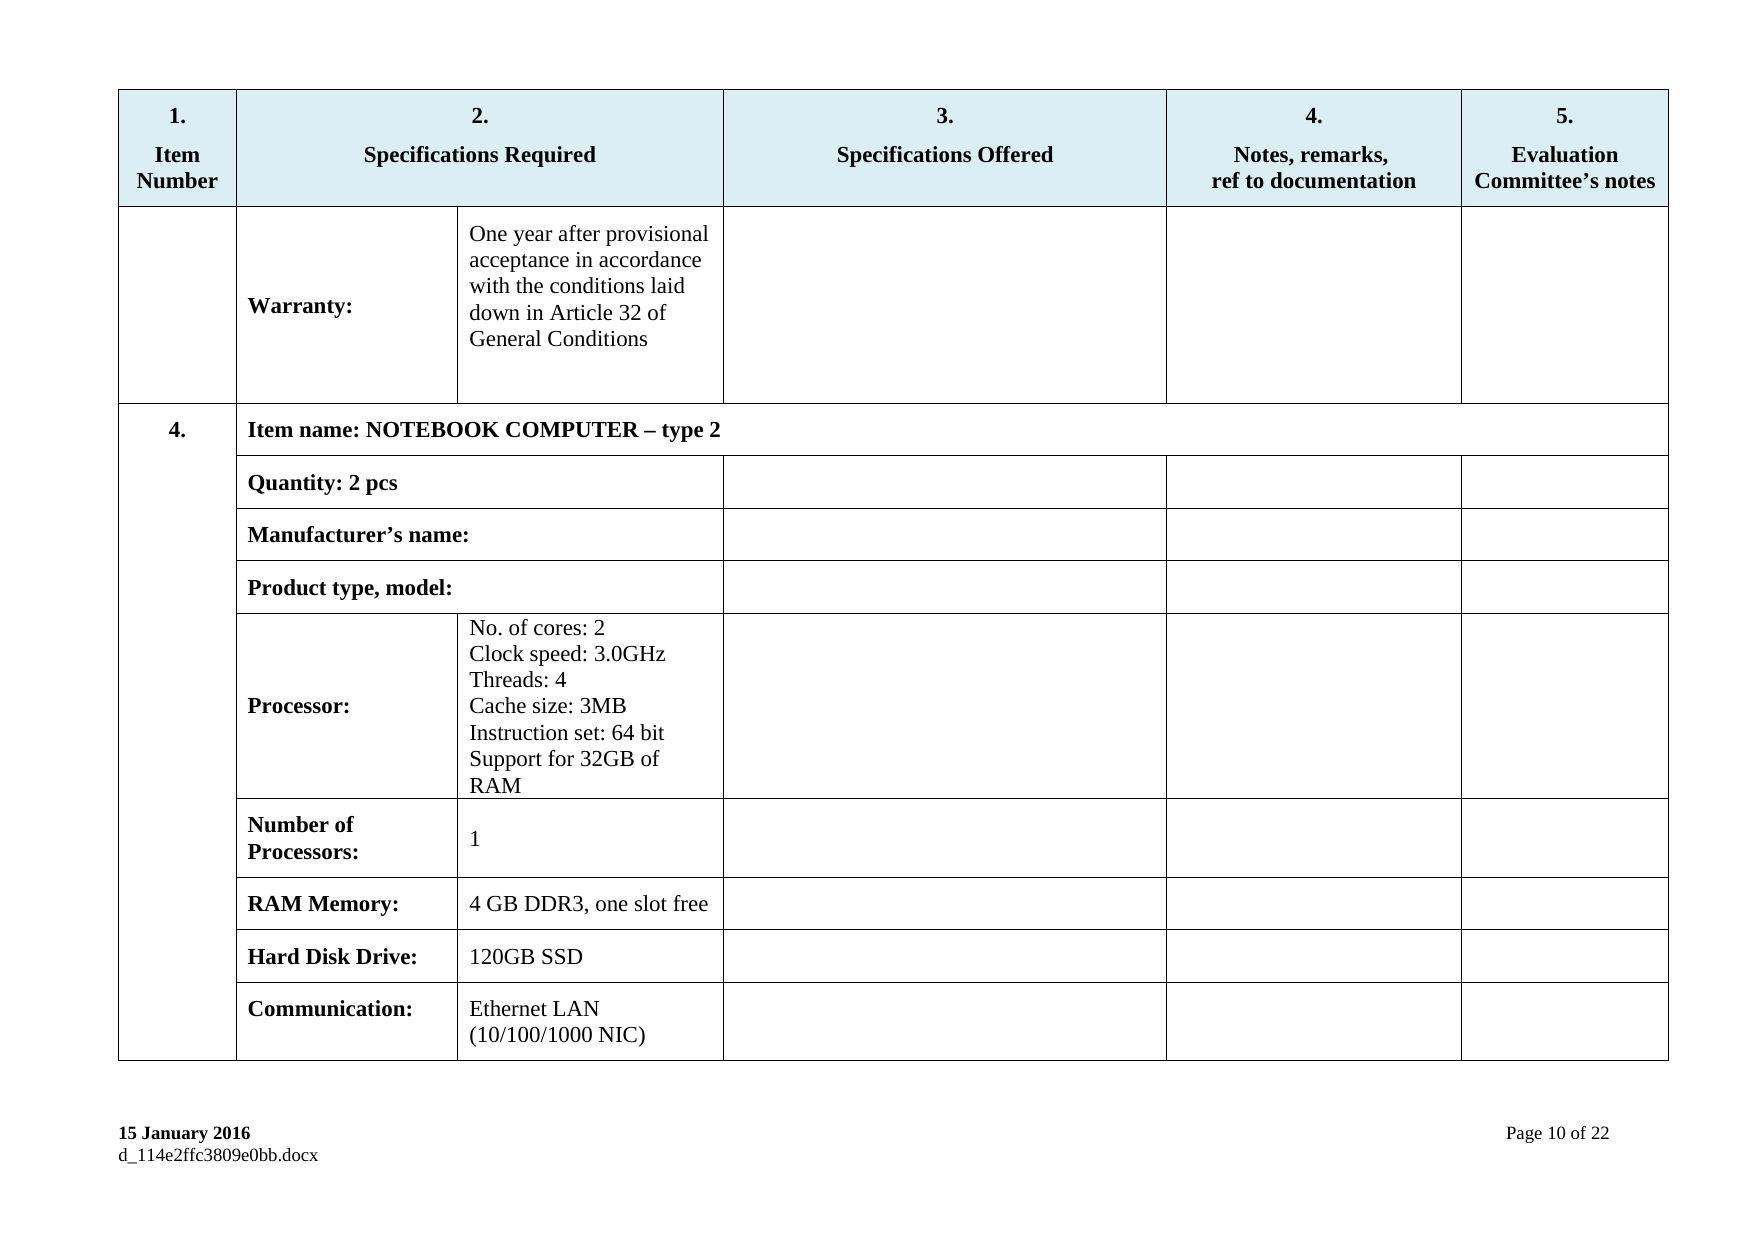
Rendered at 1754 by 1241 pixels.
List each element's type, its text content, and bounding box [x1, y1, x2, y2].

table_cell Processor: [237, 614, 457, 798]
table_cell [1167, 799, 1461, 877]
table_cell [1462, 561, 1668, 612]
table_cell One year after provisional acceptance in accordance with the conditions laid down in Article 32 of General Conditions [458, 207, 723, 403]
table_cell [1167, 456, 1461, 508]
table_cell 4. [119, 404, 236, 1060]
table_cell RAM Memory: [237, 878, 457, 929]
table_cell [724, 456, 1166, 508]
table_header 1. Item Number [119, 90, 236, 206]
table_cell [1167, 561, 1461, 612]
table_cell [1167, 930, 1461, 982]
table_cell [1167, 614, 1461, 798]
table_cell [1167, 983, 1461, 1060]
table_cell [1462, 983, 1668, 1060]
table_cell 120GB SSD [458, 930, 723, 982]
table_cell [1462, 799, 1668, 877]
table_cell Warranty: [237, 207, 457, 403]
table_cell 4 GB DDR3, one slot free [458, 878, 723, 929]
table_cell Quantity: 2 pcs [237, 456, 723, 508]
table_cell [1462, 456, 1668, 508]
table_cell 1 [458, 799, 723, 877]
table_cell Hard Disk Drive: [237, 930, 457, 982]
table_cell [724, 207, 1166, 403]
table_cell No. of cores: 2 Clock speed: 3.0GHz Threads: 4 Cache size: 3MB Instruction set: 64 bit Support for 32GB of RAM [458, 614, 723, 798]
table_cell Manufacturer’s name: [237, 509, 723, 560]
table_cell [724, 878, 1166, 929]
table_cell [1167, 878, 1461, 929]
table_cell [1167, 207, 1461, 403]
table_header 5. Evaluation Committee’s notes [1462, 90, 1668, 206]
table_cell Item name: NOTEBOOK COMPUTER – type 2 [237, 404, 1668, 455]
table_cell Number of Processors: [237, 799, 457, 877]
table_cell [1462, 614, 1668, 798]
table_cell [1462, 207, 1668, 403]
table_cell [724, 561, 1166, 612]
table_cell [1462, 509, 1668, 560]
table_cell [724, 983, 1166, 1060]
table_cell Product type, model: [237, 561, 723, 612]
table_header 2. Specifications Required [237, 90, 723, 206]
table_cell [1462, 878, 1668, 929]
table_header 4. Notes, remarks, ref to documentation [1167, 90, 1461, 206]
table_header 3. Specifications Offered [724, 90, 1166, 206]
table_cell [1462, 930, 1668, 982]
table_cell Ethernet LAN (10/100/1000 NIC) [458, 983, 723, 1060]
table_cell [724, 930, 1166, 982]
table_cell [724, 614, 1166, 798]
table_cell Communication: [237, 983, 457, 1060]
table_cell [724, 509, 1166, 560]
table_cell [724, 799, 1166, 877]
table_cell [1167, 509, 1461, 560]
